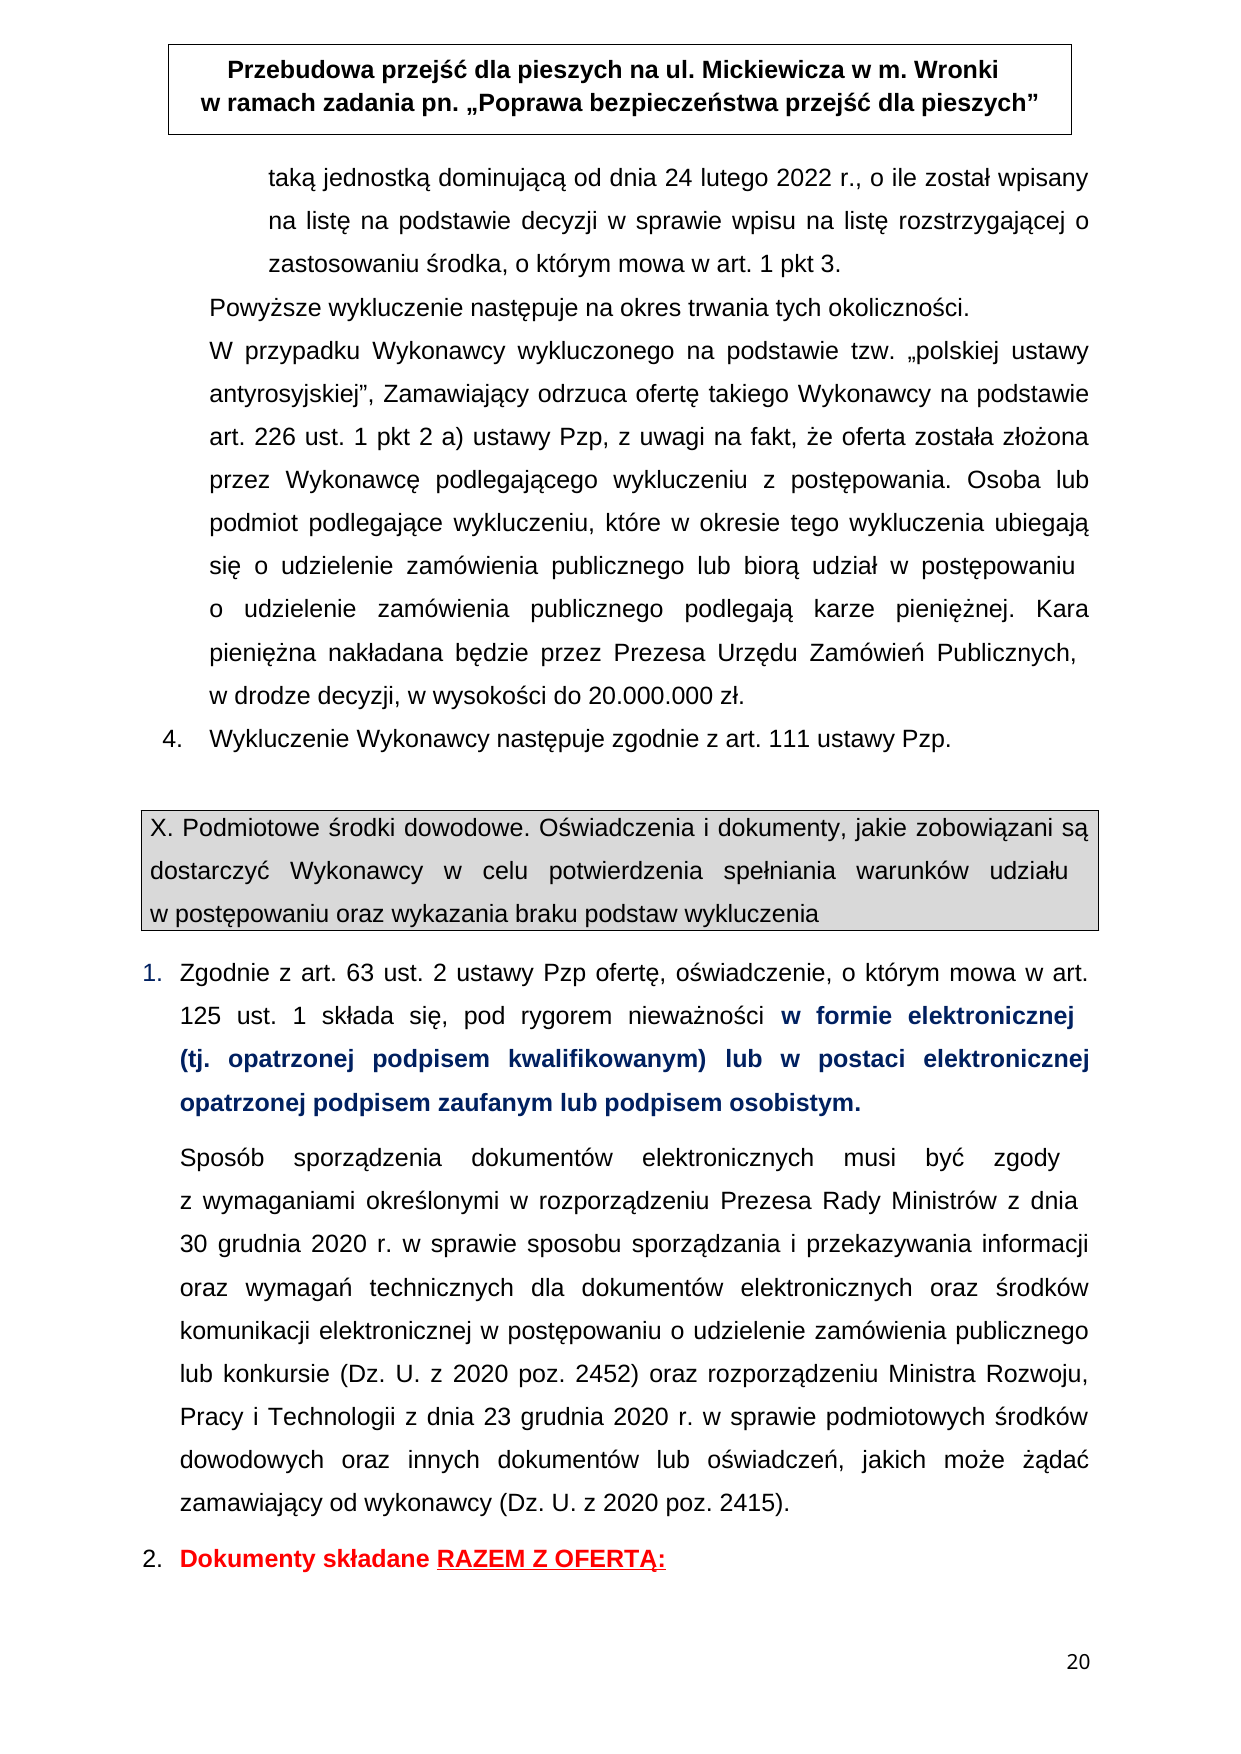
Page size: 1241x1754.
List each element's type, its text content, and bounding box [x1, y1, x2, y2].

list Zgodnie z art. 63 ust. 2 ustawy Pzp ofertę, oświadczenie, o którym mowa w art. 125 ust. 1 składa się, pod rygorem nieważności w formie elektronicznej (tj. opatrzonej podpisem kwalifikowanym) lub w postaci elektronicznej opatrzonej podpisem zaufanym lub podpisem osobistym. [142, 958, 1090, 1116]
text Powyższe wykluczenie następuje na okres trwania tych okoliczności. [209, 292, 1090, 321]
list Sposób sporządzenia dokumentów elektronicznych musi być zgody z wymaganiami określonymi w rozporządzeniu Prezesa Rady Ministrów z dnia 30 grudnia 2020 r. w sprawie sposobu sporządzania i przekazywania informacji oraz wymagań technicznych dla dokumentów elektronicznych oraz środków komunikacji elektronicznej w postępowaniu o udzielenie zamówienia publicznego lub konkursie (Dz. U. z 2020 poz. 2452) oraz rozporządzeniu Ministra Rozwoju, Pracy i Technologii z dnia 23 grudnia 2020 r. w sprawie podmiotowych środków dowodowych oraz innych dokumentów lub oświadczeń, jakich może żądać zamawiający od wykonawcy (Dz. U. z 2020 poz. 2415). [179, 1143, 1090, 1517]
list Wykluczenie Wykonawcy następuje zgodnie z art. 111 ustawy Pzp. [162, 724, 1090, 752]
list Dokumenty składane RAZEM Z OFERTĄ: [142, 1544, 1090, 1572]
text W przypadku Wykonawcy wykluczonego na podstawie tzw. „polskiej ustawy antyrosyjskiej”, Zamawiający odrzuca ofertę takiego Wykonawcy na podstawie art. 226 ust. 1 pkt 2 a) ustawy Pzp, z uwagi na fakt, że oferta została złożona przez Wykonawcę podlegającego wykluczeniu z postępowania. Osoba lub podmiot podlegające wykluczeniu, które w okresie tego wykluczenia ubiegają się o udzielenie zamówienia publicznego lub biorą udział w postępowaniu o udzielenie zamówienia publicznego podlegają karze pieniężnej. Kara pieniężna nakładana będzie przez Prezesa Urzędu Zamówień Publicznych, w drodze decyzji, w wysokości do 20.000.000 zł. [209, 336, 1090, 709]
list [231, 163, 1090, 278]
subtitle X. Podmiotowe środki dowodowe. Oświadczenia i dokumenty, jakie zobowiązani są dostarczyć Wykonawcy w celu potwierdzenia spełniania warunków udziału w postępowaniu oraz wykazania braku podstaw wykluczenia [142, 811, 1098, 930]
